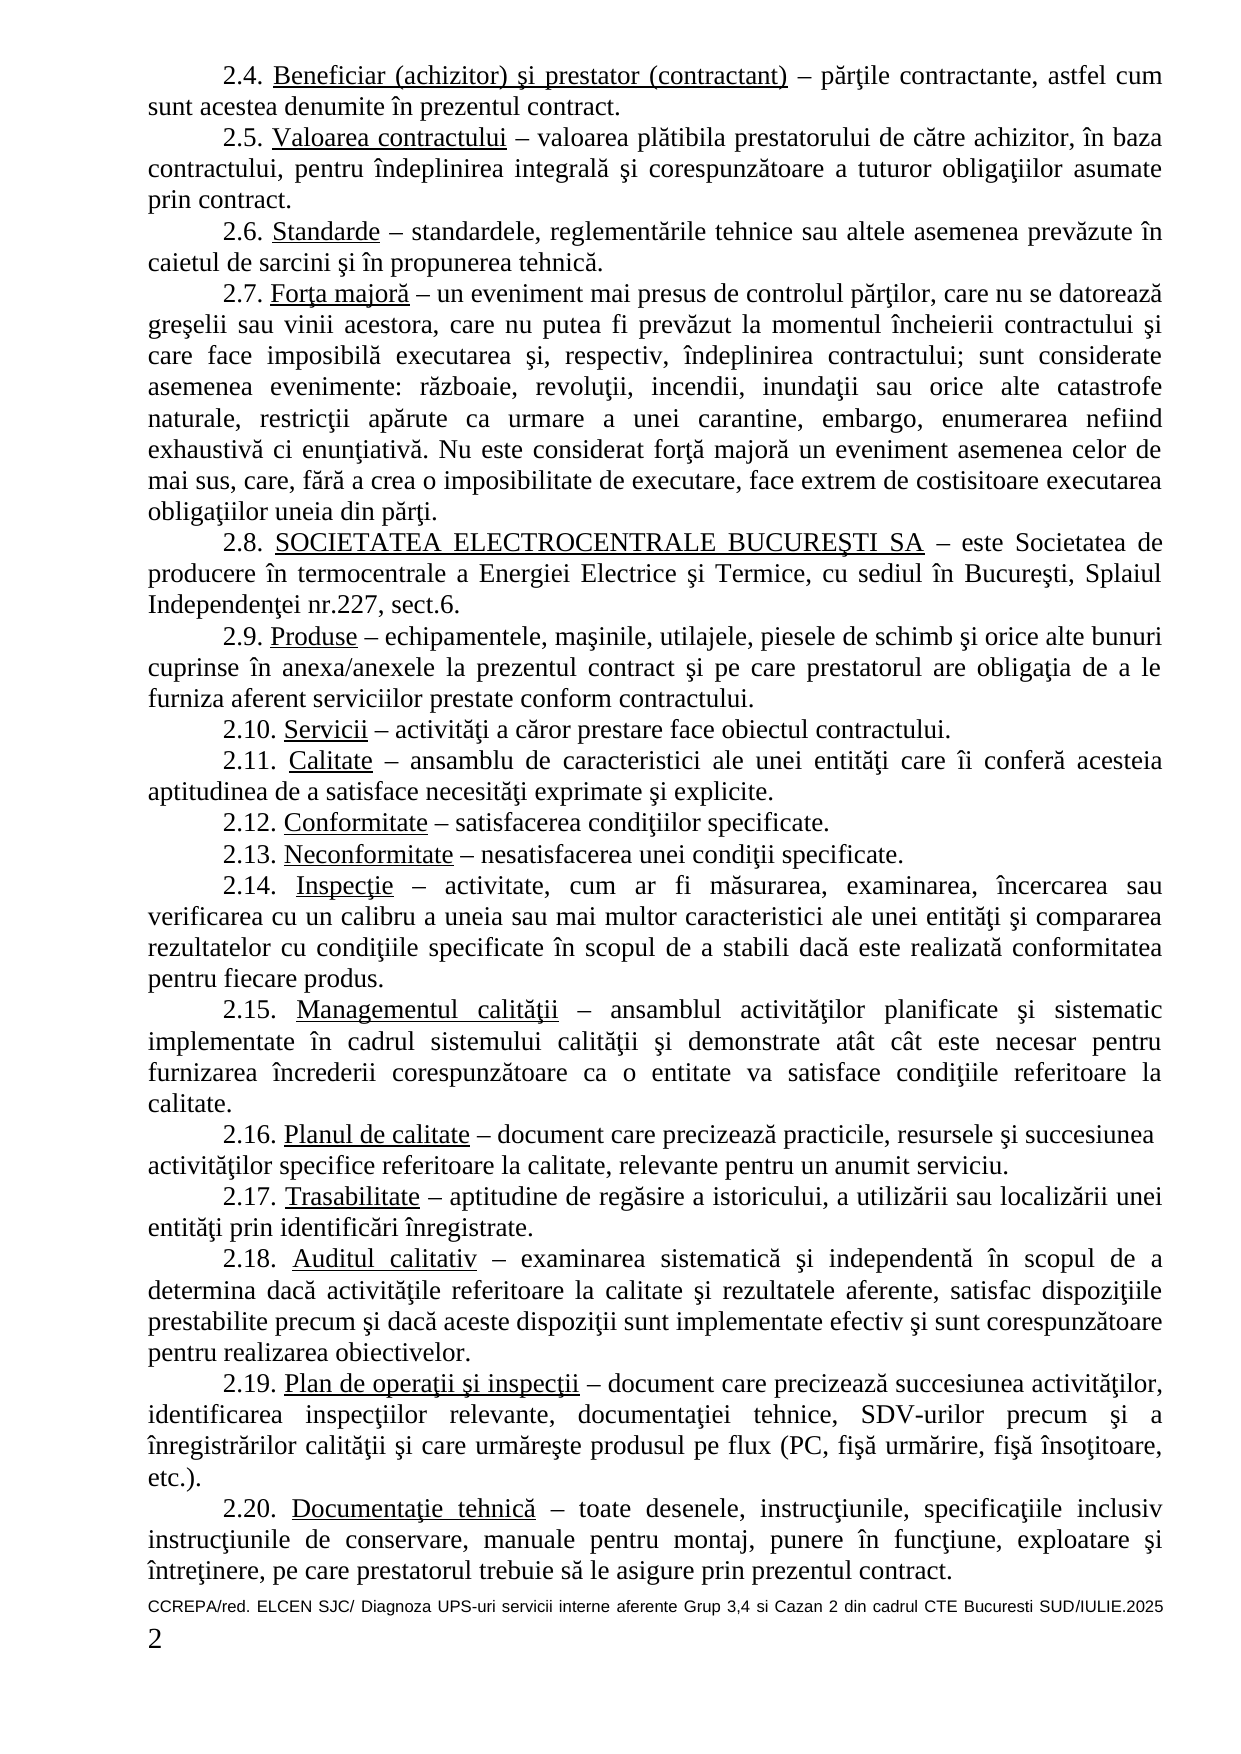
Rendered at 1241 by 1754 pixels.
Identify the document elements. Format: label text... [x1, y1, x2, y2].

text 2.20. Documentaţie tehnică – toate desenele, instrucţiunile, specificaţiile inclusiv instrucţiunile de conservare, manuale pentru montaj, punere în funcţiune, exploatare şi întreţinere, pe care prestatorul trebuie să le asigure prin prezentul contract. [148, 1492, 1163, 1585]
text 2.10. Servicii – activităţi a căror prestare face obiectul contractului. [148, 713, 1163, 744]
text 2.19. Plan de operaţii şi inspecţii – document care precizează succesiunea activităţilor, identificarea inspecţiilor relevante, documentaţiei tehnice, SDV-urilor precum şi a înregistrărilor calităţii şi care urmăreşte produsul pe flux (PC, fişă urmărire, fişă însoţitoare, etc.). [148, 1367, 1163, 1492]
text activităţilor specifice referitoare la calitate, relevante pentru un anumit serviciu. [148, 1149, 1163, 1180]
text 2.13. Neconformitate – nesatisfacerea unei condiţii specificate. [148, 838, 1163, 869]
text 2.17. Trasabilitate – aptitudine de regăsire a istoricului, a utilizării sau localizării unei entităţi prin identificări înregistrate. [148, 1180, 1163, 1243]
text 2.18. Auditul calitativ – examinarea sistematică şi independentă în scopul de a determina dacă activităţile referitoare la calitate şi rezultatele aferente, satisfac dispoziţiile prestabilite precum şi dacă aceste dispoziţii sunt implementate efectiv şi sunt corespunzătoare pentru realizarea obiectivelor. [148, 1243, 1163, 1367]
text 2.16. Planul de calitate – document care precizează practicile, resursele şi succesiunea [148, 1118, 1163, 1149]
text 2.12. Conformitate – satisfacerea condiţiilor specificate. [148, 807, 1163, 838]
text 2.14. Inspecţie – activitate, cum ar fi măsurarea, examinarea, încercarea sau verificarea cu un calibru a uneia sau mai multor caracteristici ale unei entităţi şi compararea rezultatelor cu condiţiile specificate în scopul de a stabili dacă este realizată conformitatea pentru fiecare produs. [148, 869, 1163, 993]
text 2.8. SOCIETATEA ELECTROCENTRALE BUCUREŞTI SA – este Societatea de producere în termocentrale a Energiei Electrice şi Termice, cu sediul în Bucureşti, Splaiul Independenţei nr.227, sect.6. [148, 526, 1163, 620]
text 2.7. Forţa majoră – un eveniment mai presus de controlul părţilor, care nu se datorează greşelii sau vinii acestora, care nu putea fi prevăzut la momentul încheierii contractului şi care face imposibilă executarea şi, respectiv, îndeplinirea contractului; sunt considerate asemenea evenimente: războaie, revoluţii, incendii, inundaţii sau orice alte catastrofe naturale, restricţii apărute ca urmare a unei carantine, embargo, enumerarea nefiind exhaustivă ci enunţiativă. Nu este considerat forţă majoră un eveniment asemenea celor de mai sus, care, fără a crea o imposibilitate de executare, face extrem de costisitoare executarea obligaţiilor uneia din părţi. [148, 277, 1163, 526]
text 2.15. Managementul calităţii – ansamblul activităţilor planificate şi sistematic implementate în cadrul sistemului calităţii şi demonstrate atât cât este necesar pentru furnizarea încrederii corespunzătoare ca o entitate va satisface condiţiile referitoare la calitate. [148, 993, 1163, 1118]
text 2.6. Standarde – standardele, reglementările tehnice sau altele asemenea prevăzute în caietul de sarcini şi în propunerea tehnică. [148, 215, 1163, 277]
text 2.9. Produse – echipamentele, maşinile, utilajele, piesele de schimb şi orice alte bunuri cuprinse în anexa/anexele la prezentul contract şi pe care prestatorul are obligaţia de a le furniza aferent serviciilor prestate conform contractului. [148, 620, 1163, 713]
text 2.4. Beneficiar (achizitor) şi prestator (contractant) – părţile contractante, astfel cum sunt acestea denumite în prezentul contract. [148, 59, 1163, 121]
text 2.5. Valoarea contractului – valoarea plătibila prestatorului de către achizitor, în baza contractului, pentru îndeplinirea integrală şi corespunzătoare a tuturor obligaţiilor asumate prin contract. [148, 121, 1163, 215]
text 2.11. Calitate – ansamblu de caracteristici ale unei entităţi care îi conferă acesteia aptitudinea de a satisface necesităţi exprimate şi explicite. [148, 744, 1163, 807]
